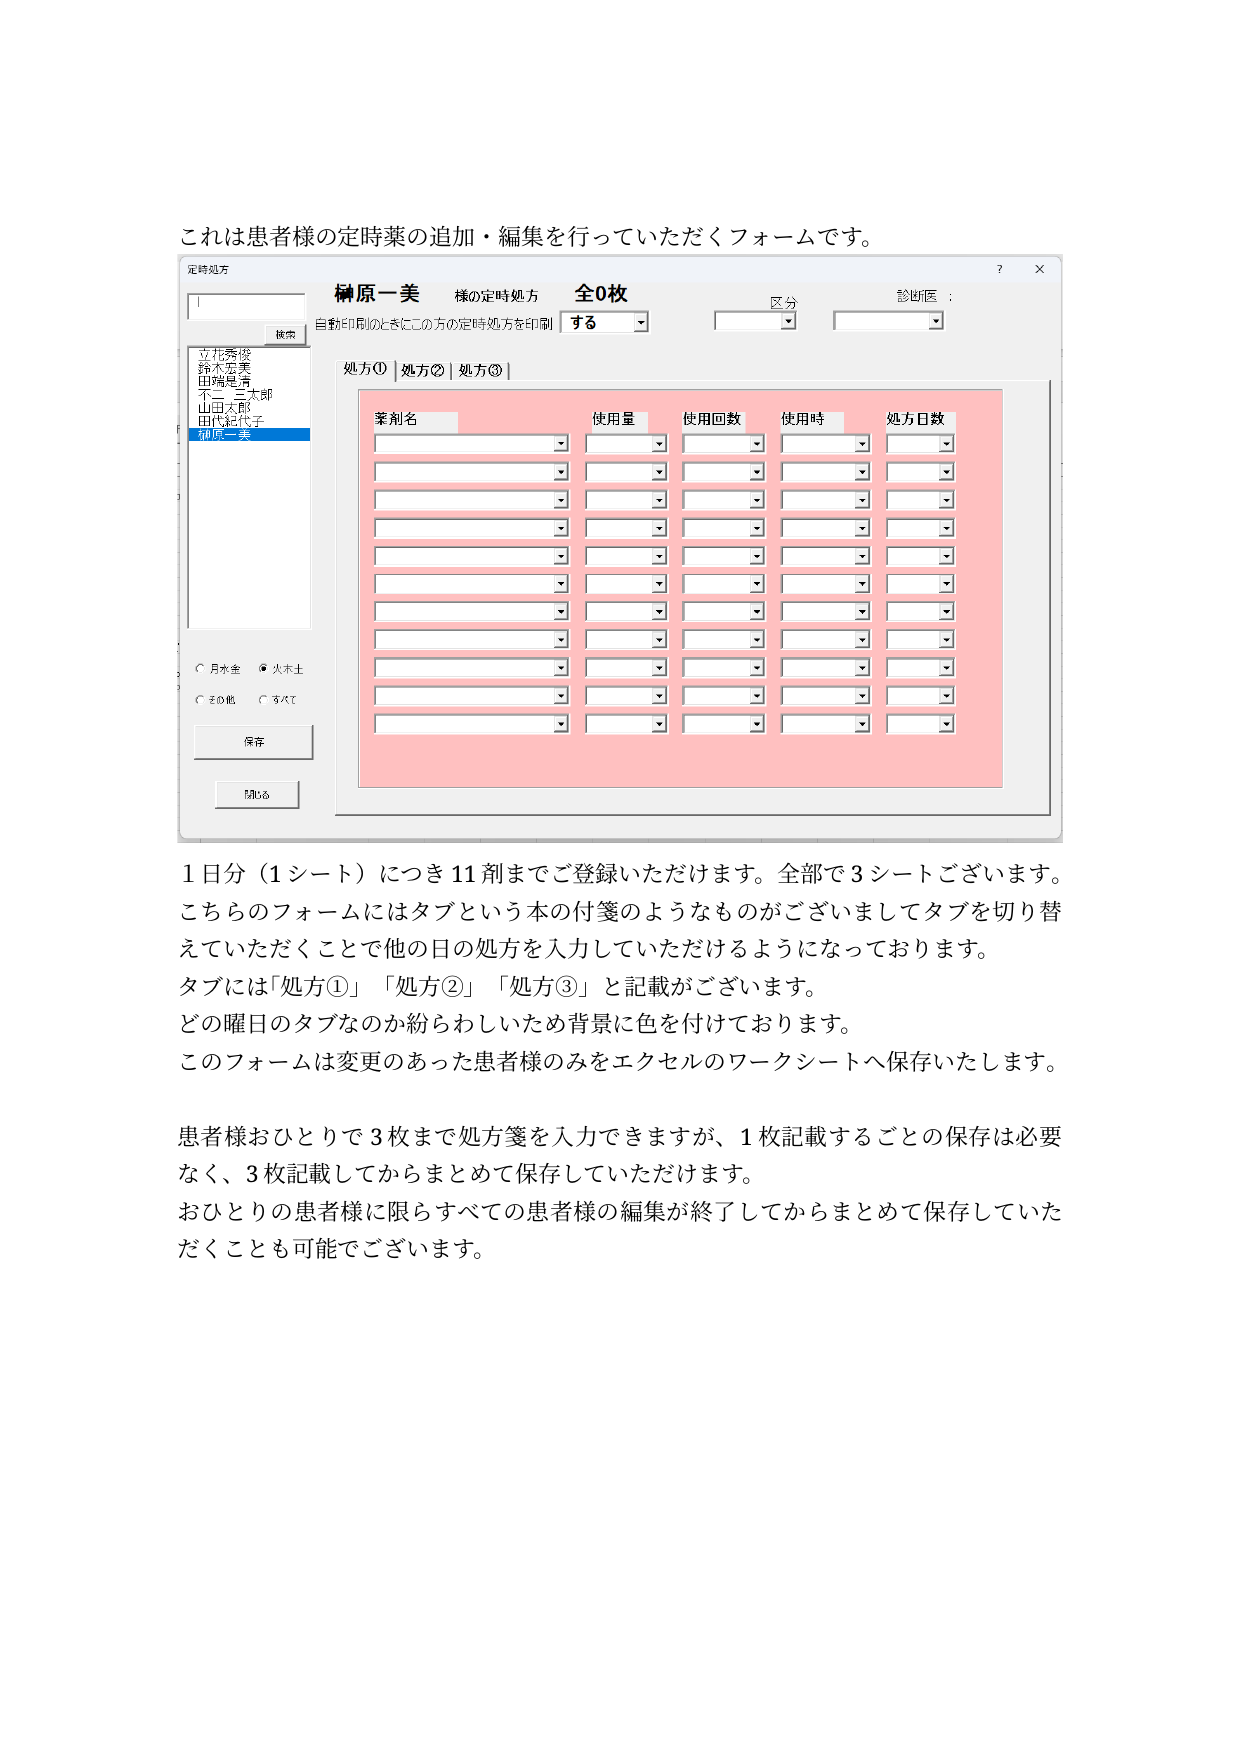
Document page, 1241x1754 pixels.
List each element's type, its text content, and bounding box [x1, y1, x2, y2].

text このフォームは変更のあった患者様のみをエクセルのワークシートへ保存いたします。 [177, 1042, 1063, 1079]
text こちらのフォームにはタブという本の付箋のようなものがございましてタブを切り替えていただくことで他の日の処方を入力していただけるようになっております。 [177, 892, 1063, 967]
text タブには｢処方①」「処方②」「処方③」と記載がございます。 [177, 967, 1063, 1004]
text これは患者様の定時薬の追加・編集を行っていただくフォームです。 [177, 217, 1063, 254]
text どの曜日のタブなのか紛らわしいため背景に色を付けております。 [177, 1004, 1063, 1042]
text １日分（1シート）につき11剤までご登録いただけます。全部で3シートございます。 [177, 854, 1063, 892]
text 患者様おひとりで3枚まで処方箋を入力できますが、1枚記載するごとの保存は必要なく、3枚記載してからまとめて保存していただけます。 [177, 1117, 1063, 1192]
picture [177, 254, 1063, 843]
text おひとりの患者様に限らすべての患者様の編集が終了してからまとめて保存していただくことも可能でございます。 [177, 1192, 1063, 1267]
